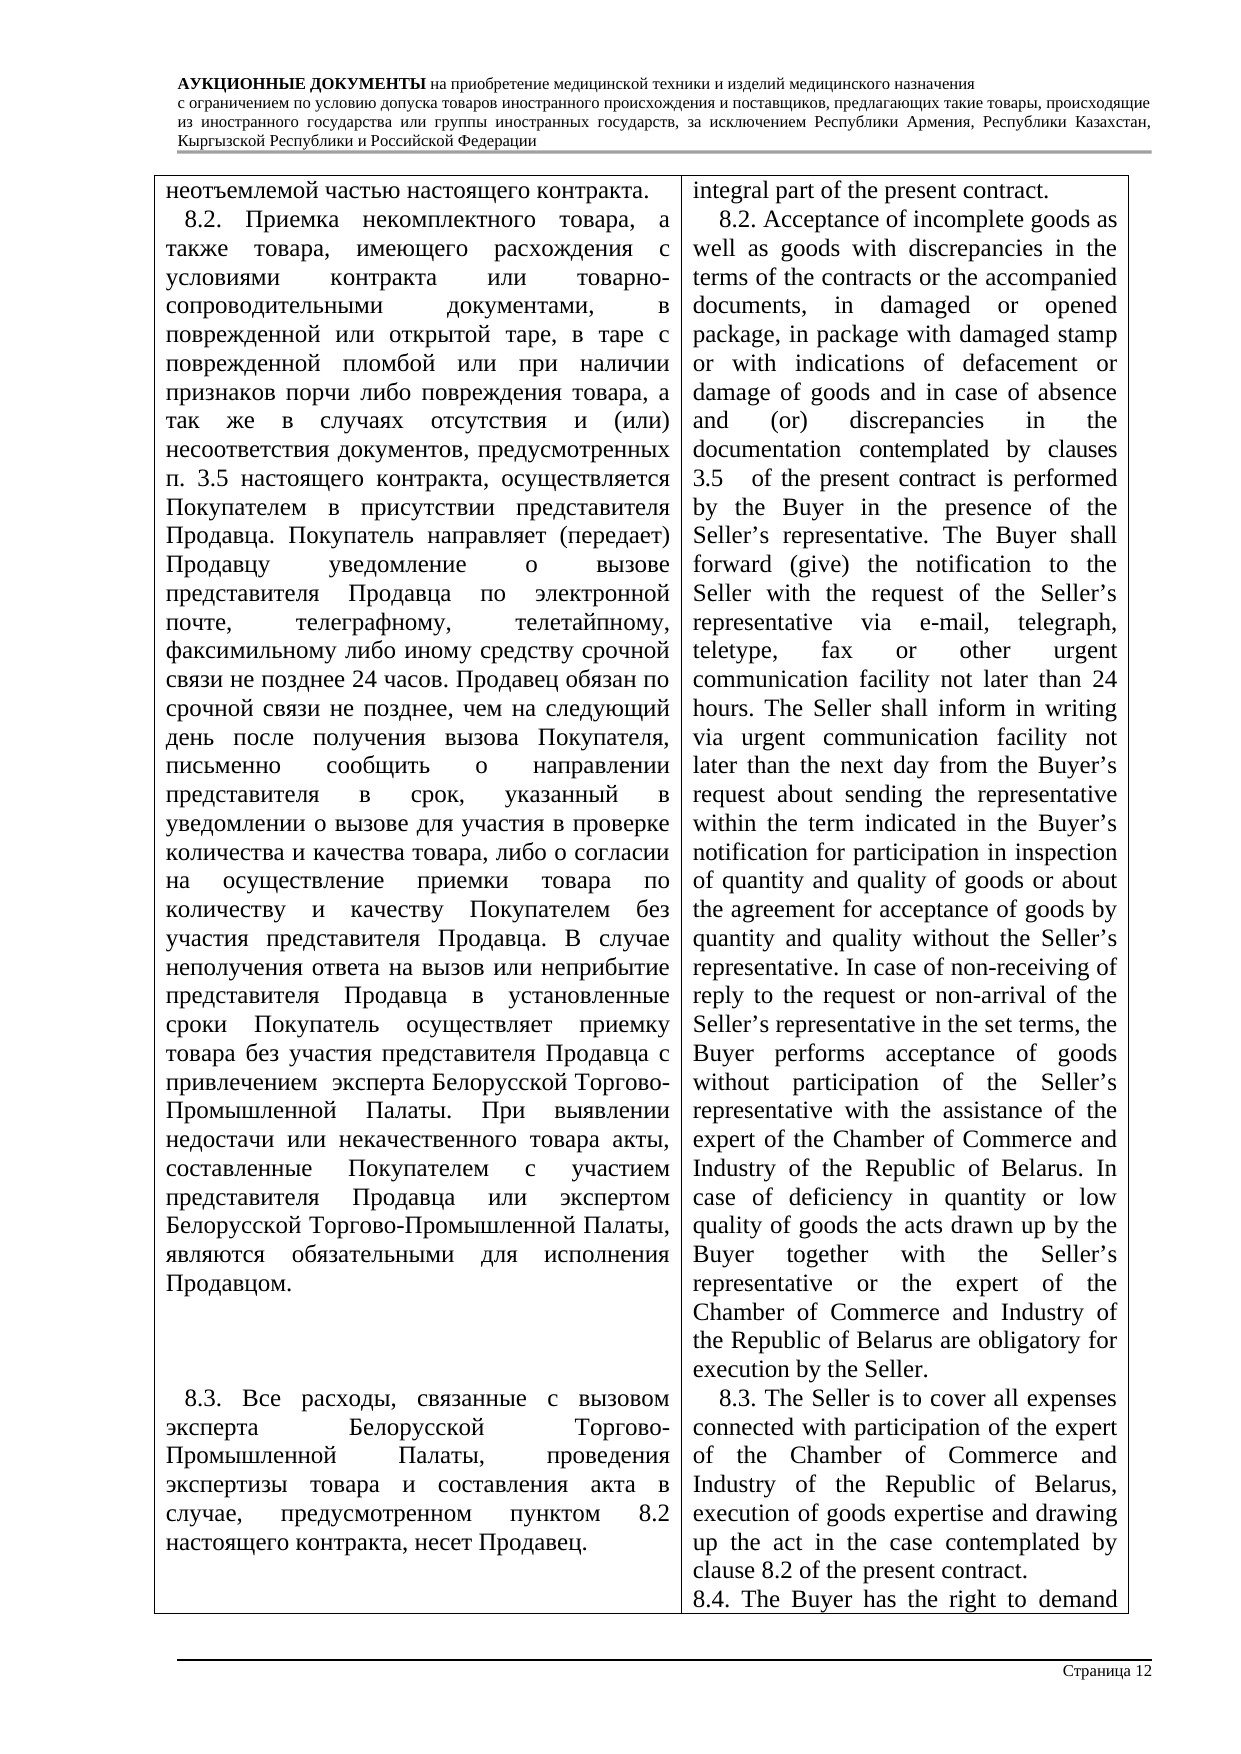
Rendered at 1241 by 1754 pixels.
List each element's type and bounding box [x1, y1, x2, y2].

table_header [682, 176, 1128, 1613]
table_header [155, 176, 681, 1613]
